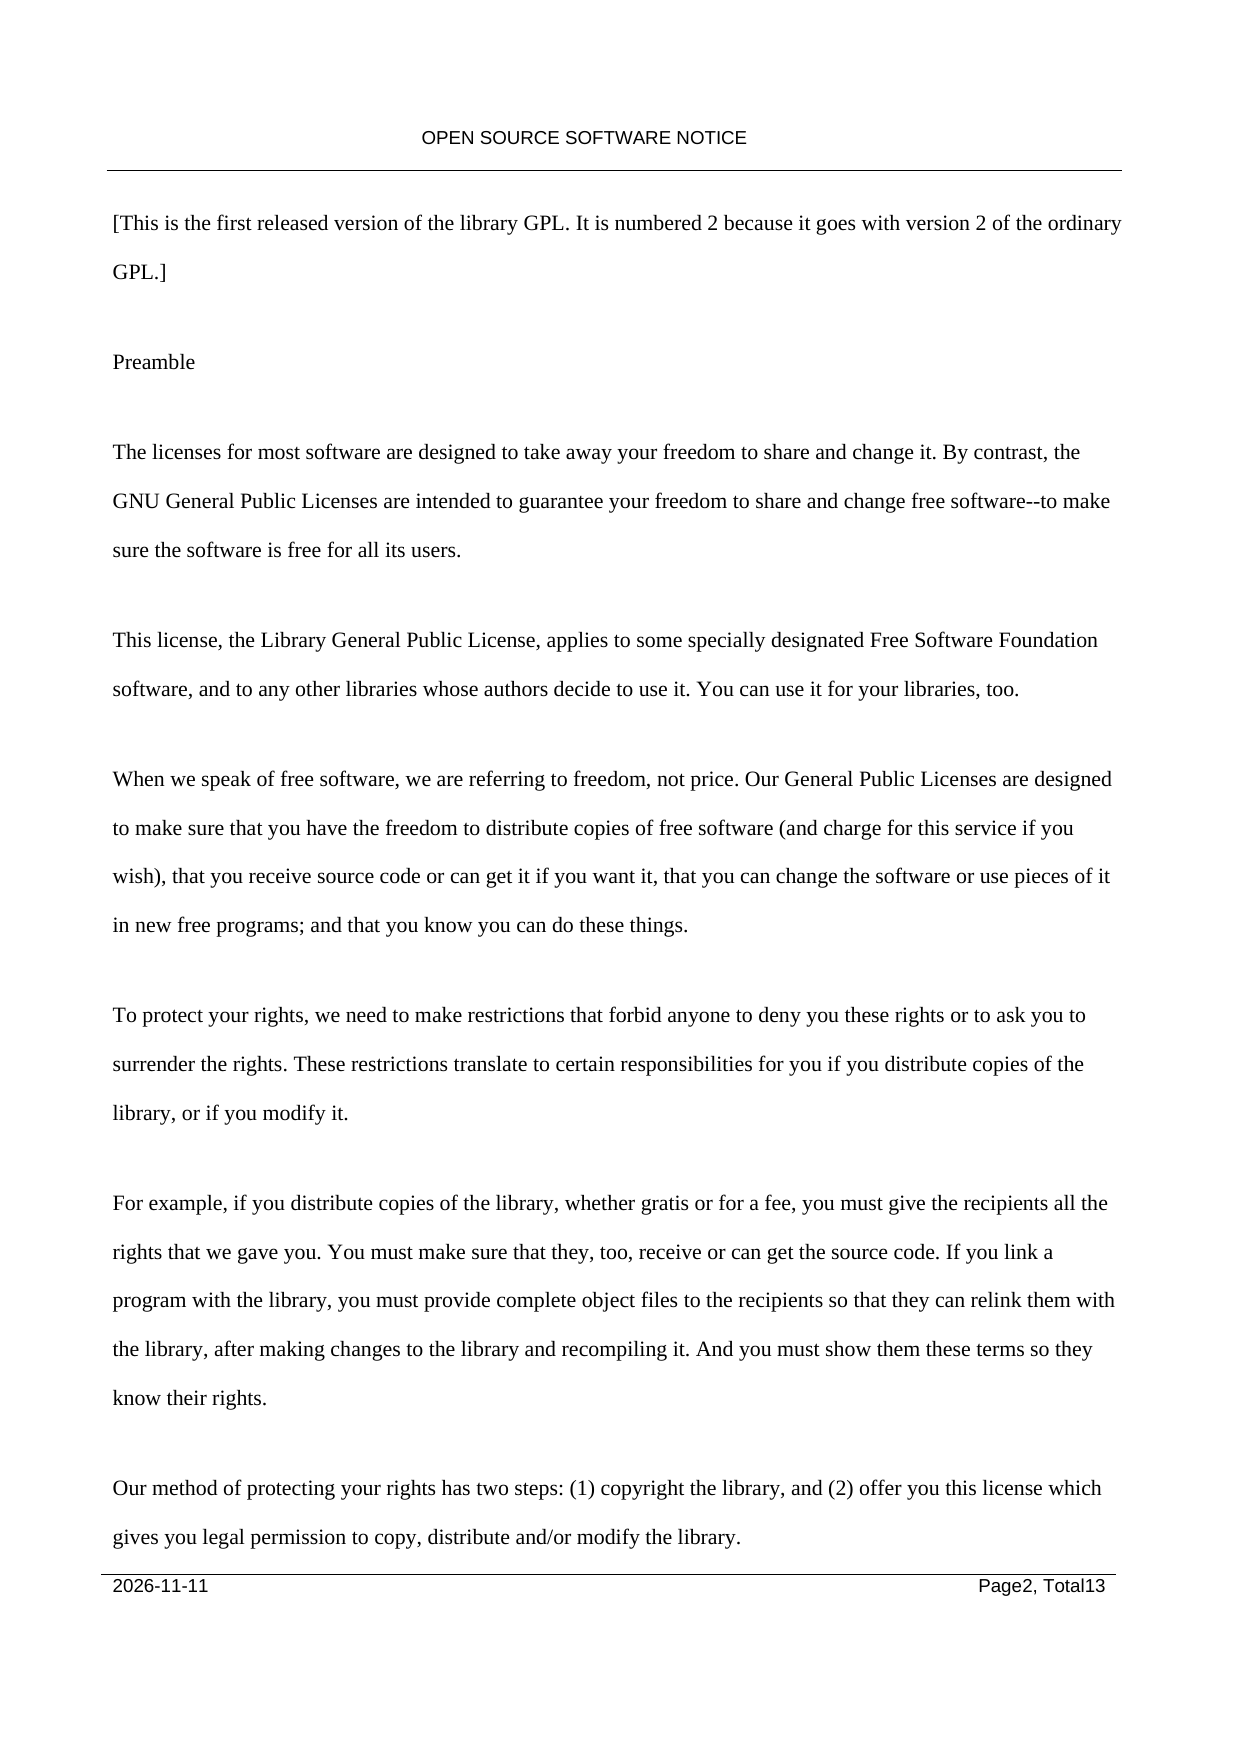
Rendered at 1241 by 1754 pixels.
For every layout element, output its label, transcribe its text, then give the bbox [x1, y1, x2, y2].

text The licenses for most software are designed to take away your freedom to share and change it. By contrast, the GNU General Public Licenses are intended to guarantee your freedom to share and change free software--to make sure the software is free for all its users. [112, 436, 1128, 566]
text Preamble [112, 345, 1128, 378]
text [This is the first released version of the library GPL. It is numbered 2 because it goes with version 2 of the ordinary GPL.] [112, 206, 1128, 288]
text Our method of protecting your rights has two steps: (1) copyright the library, and (2) offer you this license which gives you legal permission to copy, distribute and/or modify the library. [112, 1472, 1128, 1553]
text When we speak of free software, we are referring to freedom, not price. Our General Public Licenses are designed to make sure that you have the freedom to distribute copies of free software (and charge for this service if you wish), that you receive source code or can get it if you want it, that you can change the software or use pieces of it in new free programs; and that you know you can do these things. [112, 762, 1128, 941]
text To protect your rights, we need to make restrictions that forbid anyone to deny you these rights or to ask you to surrender the rights. These restrictions translate to certain responsibilities for you if you distribute copies of the library, or if you modify it. [112, 999, 1128, 1129]
text For example, if you distribute copies of the library, whether gratis or for a fee, you must give the recipients all the rights that we gave you. You must make sure that they, too, receive or can get the source code. If you link a program with the library, you must provide complete object files to the recipients so that they can relink them with the library, after making changes to the library and recompiling it. And you must show them these terms so they know their rights. [112, 1186, 1128, 1414]
text This license, the Library General Public License, applies to some specially designated Free Software Foundation software, and to any other libraries whose authors decide to use it. You can use it for your libraries, too. [112, 623, 1128, 704]
